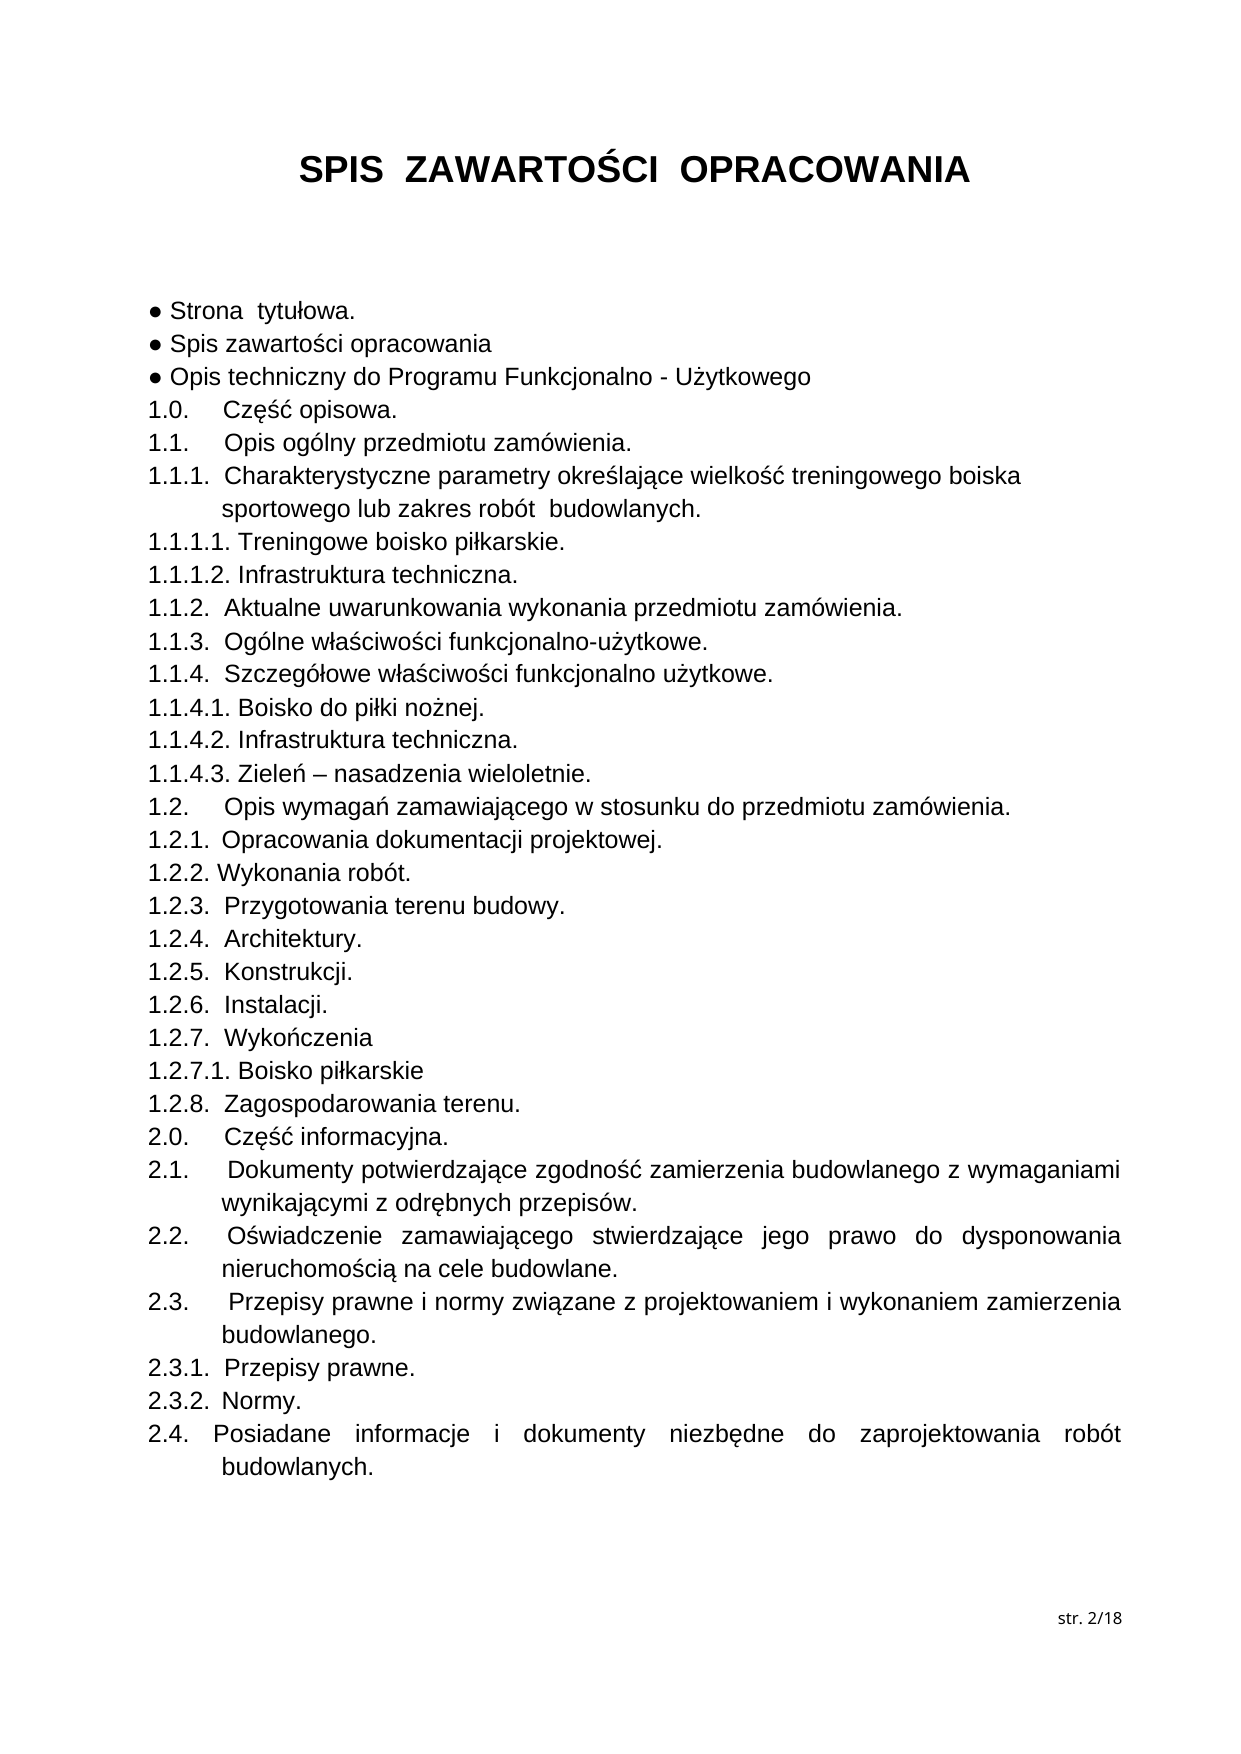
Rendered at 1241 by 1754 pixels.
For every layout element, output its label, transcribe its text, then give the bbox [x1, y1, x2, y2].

text ● Strona tytułowa. [148, 296, 1122, 325]
text 2.3.1. Przepisy prawne. [148, 1353, 1122, 1382]
text 1.2.4. Architektury. [148, 924, 1122, 952]
text 1.2. Opis wymagań zamawiającego w stosunku do przedmiotu zamówienia. [148, 792, 1122, 820]
text 1.1.4.3. Zieleń – nasadzenia wieloletnie. [148, 758, 1122, 787]
text 1.2.1. Opracowania dokumentacji projektowej. [148, 824, 1122, 853]
text 2.1. Dokumenty potwierdzające zgodność zamierzenia budowlanego z wymaganiami wynikającymi z odrębnych przepisów. [148, 1155, 1122, 1217]
text SPIS ZAWARTOŚCI OPRACOWANIA [148, 148, 1122, 191]
text 1.2.7.1. Boisko piłkarskie [148, 1056, 1122, 1084]
text 2.2. Oświadczenie zamawiającego stwierdzające jego prawo do dysponowania nieruchomością na cele budowlane. [148, 1221, 1122, 1283]
text 1.2.8. Zagospodarowania terenu. [148, 1089, 1122, 1117]
text 1.1.4. Szczegółowe właściwości funkcjonalno użytkowe. [148, 659, 1122, 688]
text ● Opis techniczny do Programu Funkcjonalno - Użytkowego [148, 362, 1122, 391]
text ● Spis zawartości opracowania [148, 329, 1122, 358]
text 2.0. Część informacyjna. [148, 1122, 1122, 1151]
text 1.1.2. Aktualne uwarunkowania wykonania przedmiotu zamówienia. [148, 593, 1122, 622]
text 1.1.3. Ogólne właściwości funkcjonalno-użytkowe. [148, 626, 1122, 655]
text 1.2.3. Przygotowania terenu budowy. [148, 891, 1122, 919]
text 1.1.1.1. Treningowe boisko piłkarskie. [148, 527, 1122, 556]
text 1.2.5. Konstrukcji. [148, 957, 1122, 985]
text 2.4. Posiadane informacje i dokumenty niezbędne do zaprojektowania robót budowlanych. [148, 1419, 1122, 1481]
list Część opisowa. [148, 395, 1122, 424]
text 1.1.1.2. Infrastruktura techniczna. [148, 560, 1122, 589]
text 1.1.4.1. Boisko do piłki nożnej. [148, 692, 1122, 721]
text 2.3.2. Normy. [148, 1386, 1122, 1415]
text 1.2.2. Wykonania robót. [148, 858, 1122, 886]
text 1.1. Opis ogólny przedmiotu zamówienia. [148, 428, 1122, 457]
text 2.3. Przepisy prawne i normy związane z projektowaniem i wykonaniem zamierzenia budowlanego. [148, 1287, 1122, 1349]
text 1.1.4.2. Infrastruktura techniczna. [148, 726, 1122, 754]
text 1.2.6. Instalacji. [148, 990, 1122, 1018]
text 1.2.7. Wykończenia [148, 1023, 1122, 1051]
text 1.1.1. Charakterystyczne parametry określające wielkość treningowego boiska sportowego lub zakres robót budowlanych. [148, 461, 1122, 523]
